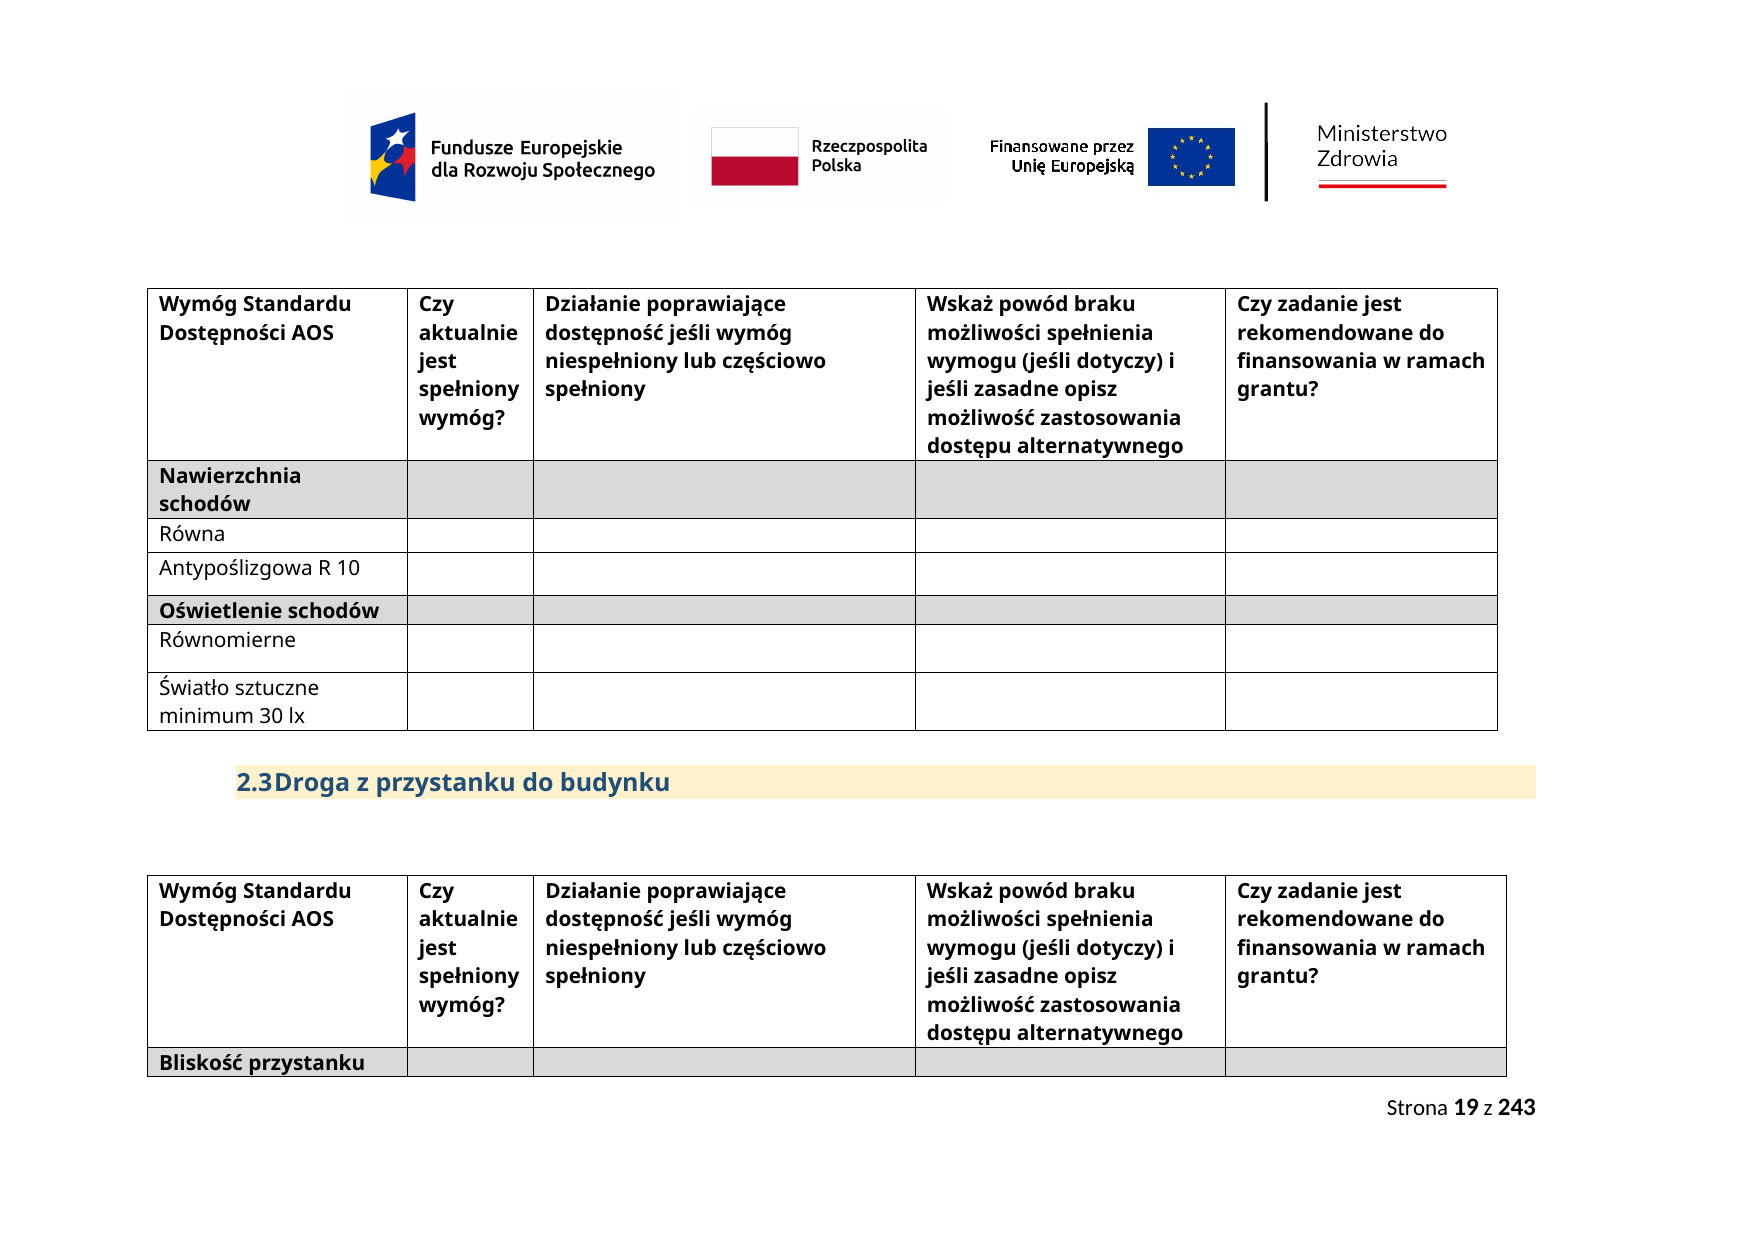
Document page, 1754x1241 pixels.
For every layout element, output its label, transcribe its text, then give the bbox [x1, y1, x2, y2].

table_cell [1226, 625, 1497, 672]
table_cell [534, 673, 915, 730]
table_cell [916, 625, 1225, 672]
table_cell [408, 596, 533, 624]
table_cell [916, 1048, 1225, 1076]
picture [348, 90, 677, 224]
table_header Wskaż powód braku możliwości spełnienia wymogu (jeśli dotyczy) i jeśli zasadne opisz możliwość zastosowania dostępu alternatywnego [916, 289, 1225, 460]
table_cell Światło sztuczne minimum 30 lx [148, 673, 407, 730]
table_header Wymóg Standardu Dostępności AOS [148, 289, 407, 460]
table_cell [916, 519, 1225, 552]
table_cell [408, 461, 533, 518]
table_cell [1226, 461, 1497, 518]
table_cell Bliskość przystanku [148, 1048, 407, 1076]
table_cell [408, 519, 533, 552]
table_cell [408, 553, 533, 595]
table_cell Oświetlenie schodów [148, 596, 407, 624]
table_cell Równomierne [148, 625, 407, 672]
table_header Czy zadanie jest rekomendowane do finansowania w ramach grantu? [1226, 289, 1497, 460]
table_cell [534, 596, 915, 624]
table_cell [534, 1048, 915, 1076]
table_header Wskaż powód braku możliwości spełnienia wymogu (jeśli dotyczy) i jeśli zasadne opisz możliwość zastosowania dostępu alternatywnego [916, 876, 1225, 1047]
picture [692, 108, 946, 205]
table_cell [916, 673, 1225, 730]
table_header Czy zadanie jest rekomendowane do finansowania w ramach grantu? [1226, 876, 1506, 1047]
table_cell [408, 673, 533, 730]
picture [971, 108, 1254, 205]
table_cell [916, 596, 1225, 624]
table_cell Nawierzchnia schodów [148, 461, 407, 518]
table_cell [1226, 519, 1497, 552]
table_cell [534, 625, 915, 672]
table_cell [534, 461, 915, 518]
table_cell [1226, 673, 1497, 730]
subtitle Droga z przystanku do budynku [236, 765, 1536, 799]
table_cell [1226, 596, 1497, 624]
table_cell [916, 553, 1225, 595]
table_header Wymóg Standardu Dostępności AOS [148, 876, 407, 1047]
table_cell Równa [148, 519, 407, 552]
table_cell [916, 461, 1225, 518]
table_header Działanie poprawiające dostępność jeśli wymóg niespełniony lub częściowo spełniony [534, 289, 915, 460]
table_header Czy aktualnie jest spełniony wymóg? [408, 289, 533, 460]
picture [1302, 108, 1463, 205]
table_cell [534, 553, 915, 595]
table_cell [408, 625, 533, 672]
table_cell Antypoślizgowa R 10 [148, 553, 407, 595]
table_header Czy aktualnie jest spełniony wymóg? [408, 876, 533, 1047]
table_cell [408, 1048, 533, 1076]
table_cell [1226, 1048, 1506, 1076]
table_cell [1226, 553, 1497, 595]
table_cell [534, 519, 915, 552]
table_header Działanie poprawiające dostępność jeśli wymóg niespełniony lub częściowo spełniony [534, 876, 915, 1047]
